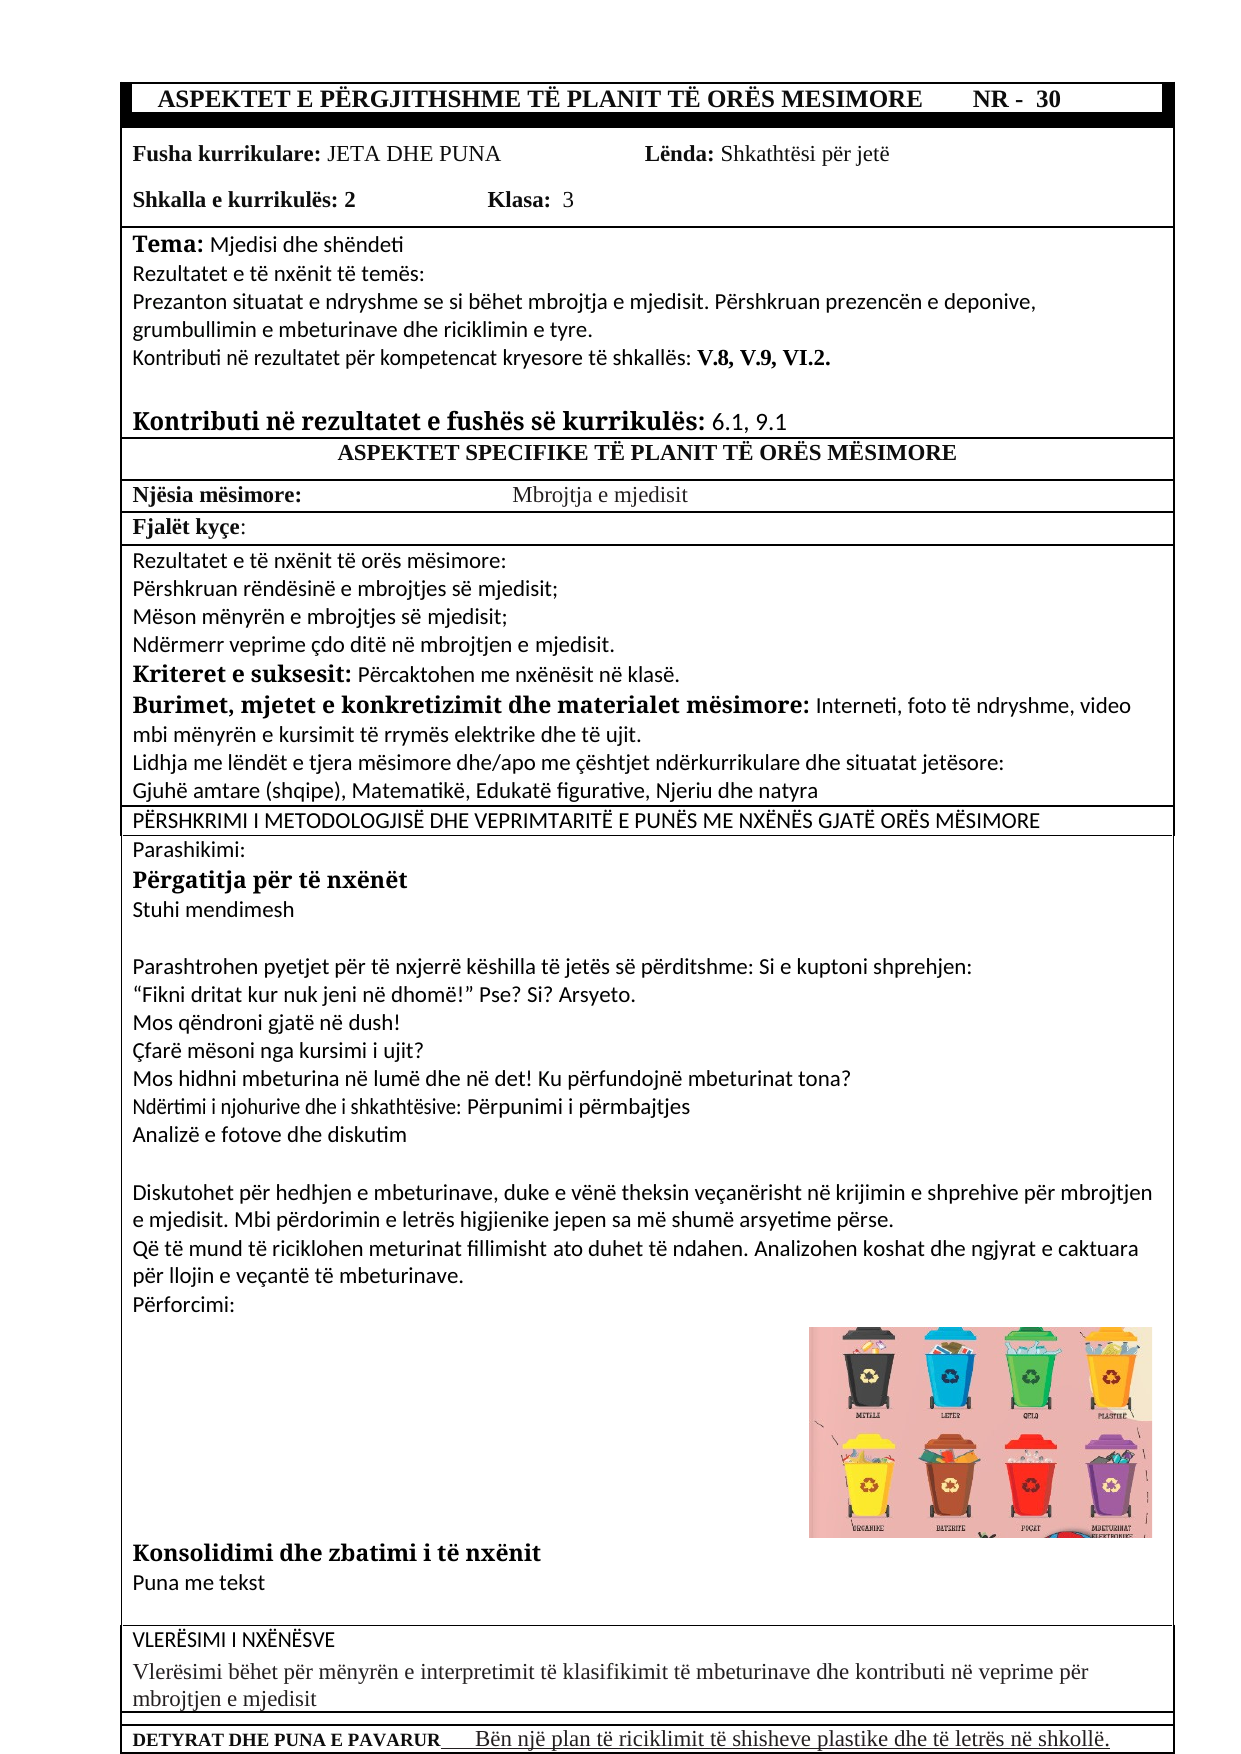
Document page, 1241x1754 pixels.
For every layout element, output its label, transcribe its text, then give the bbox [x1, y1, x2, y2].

table_cell VLERËSIMI I NXËNËSVE Vlerësimi bëhet për mënyrën e interpretimit të klasifikimit të mbeturinave dhe kontributi në veprime për mbrojtjen e mjedisit [122, 1625, 1173, 1711]
table_cell Rezultatet e të nxënit të orës mësimore: Përshkruan rëndësinë e mbrojtjes së mjedisit; Mëson mënyrën e mbrojtjes së mjedisit; Ndërmerr veprime çdo ditë në mbrojtjen e mjedisit. Kriteret e suksesit: Përcaktohen me nxënësit në klasë. Burimet, mjetet e konkretizimit dhe materialet mësimore: Interneti, foto të ndryshme, video mbi mënyrën e kursimit të rrymës elektrike dhe të ujit. Lidhja me lëndët e tjera mësimore dhe/apo me çështjet ndërkurrikulare dhe situatat jetësore: Gjuhë amtare (shqipe), Matematikë, Edukatë figurative, Njeriu dhe natyra [122, 546, 1173, 804]
table_cell Fjalët kyçe: [122, 513, 1173, 544]
table_cell Parashikimi: Përgatitja për të nxënët Stuhi mendimesh Parashtrohen pyetjet për të nxjerrë këshilla të jetës së përditshme: Si e kuptoni shprehjen: “Fikni dritat kur nuk jeni në dhomë!” Pse? Si? Arsyeto. Mos qëndroni gjatë në dush! Çfarë mësoni nga kursimi i ujit? Mos hidhni mbeturina në lumë dhe në det! Ku përfundojnë mbeturinat tona? Ndërtimi i njohurive dhe i shkathtësive: Përpunimi i përmbajtjes Analizë e fotove dhe diskutim Diskutohet për hedhjen e mbeturinave, duke e vënë theksin veçanërisht në krijimin e shprehive për mbrojtjen e mjedisit. Mbi përdorimin e letrës higjienike jepen sa më shumë arsyetime përse. Që të mund të riciklohen meturinat fillimisht ato duhet të ndahen. Analizohen koshat dhe ngjyrat e caktuara për llojin e veçantë të mbeturinave. Përforcimi: Konsolidimi dhe zbatimi i të nxënit Puna me tekst [122, 835, 1173, 1624]
table_cell Fusha kurrikulare: JETA DHE PUNA Lënda: Shkathtësi për jetë Shkalla e kurrikulës: 2 Klasa: 3 [122, 128, 1173, 226]
table_cell ASPEKTET SPECIFIKE TË PLANIT TË ORËS MËSIMORE [122, 439, 1173, 479]
table_cell Njësia mësimore: Mbrojtja e mjedisit [122, 481, 1173, 511]
table_cell Tema: Mjedisi dhe shëndeti Rezultatet e të nxënit të temës: Prezanton situatat e ndryshme se si bëhet mbrojtja e mjedisit. Përshkruan prezencën e deponive, grumbullimin e mbeturinave dhe riciklimin e tyre. Kontributi në rezultatet për kompetencat kryesore të shkallës: V.8, V.9, VI.2. Kontributi në rezultatet e fushës së kurrikulës: 6.1, 9.1 [122, 228, 1173, 437]
picture [809, 1327, 1153, 1538]
table_cell PËRSHKRIMI I METODOLOGJISË DHE VEPRIMTARITË E PUNËS ME NXËNËS GJATË ORËS MËSIMORE [122, 807, 1173, 834]
table_cell [122, 1713, 1173, 1724]
table_header ASPEKTET E PËRGJITHSHME TË PLANIT TË ORËS MESIMORE NR - 30 [122, 84, 1173, 126]
table_cell DETYRAT DHE PUNA E PAVARUR Bën një plan të riciklimit të shisheve plastike dhe të letrës në shkollë. [122, 1726, 1173, 1752]
